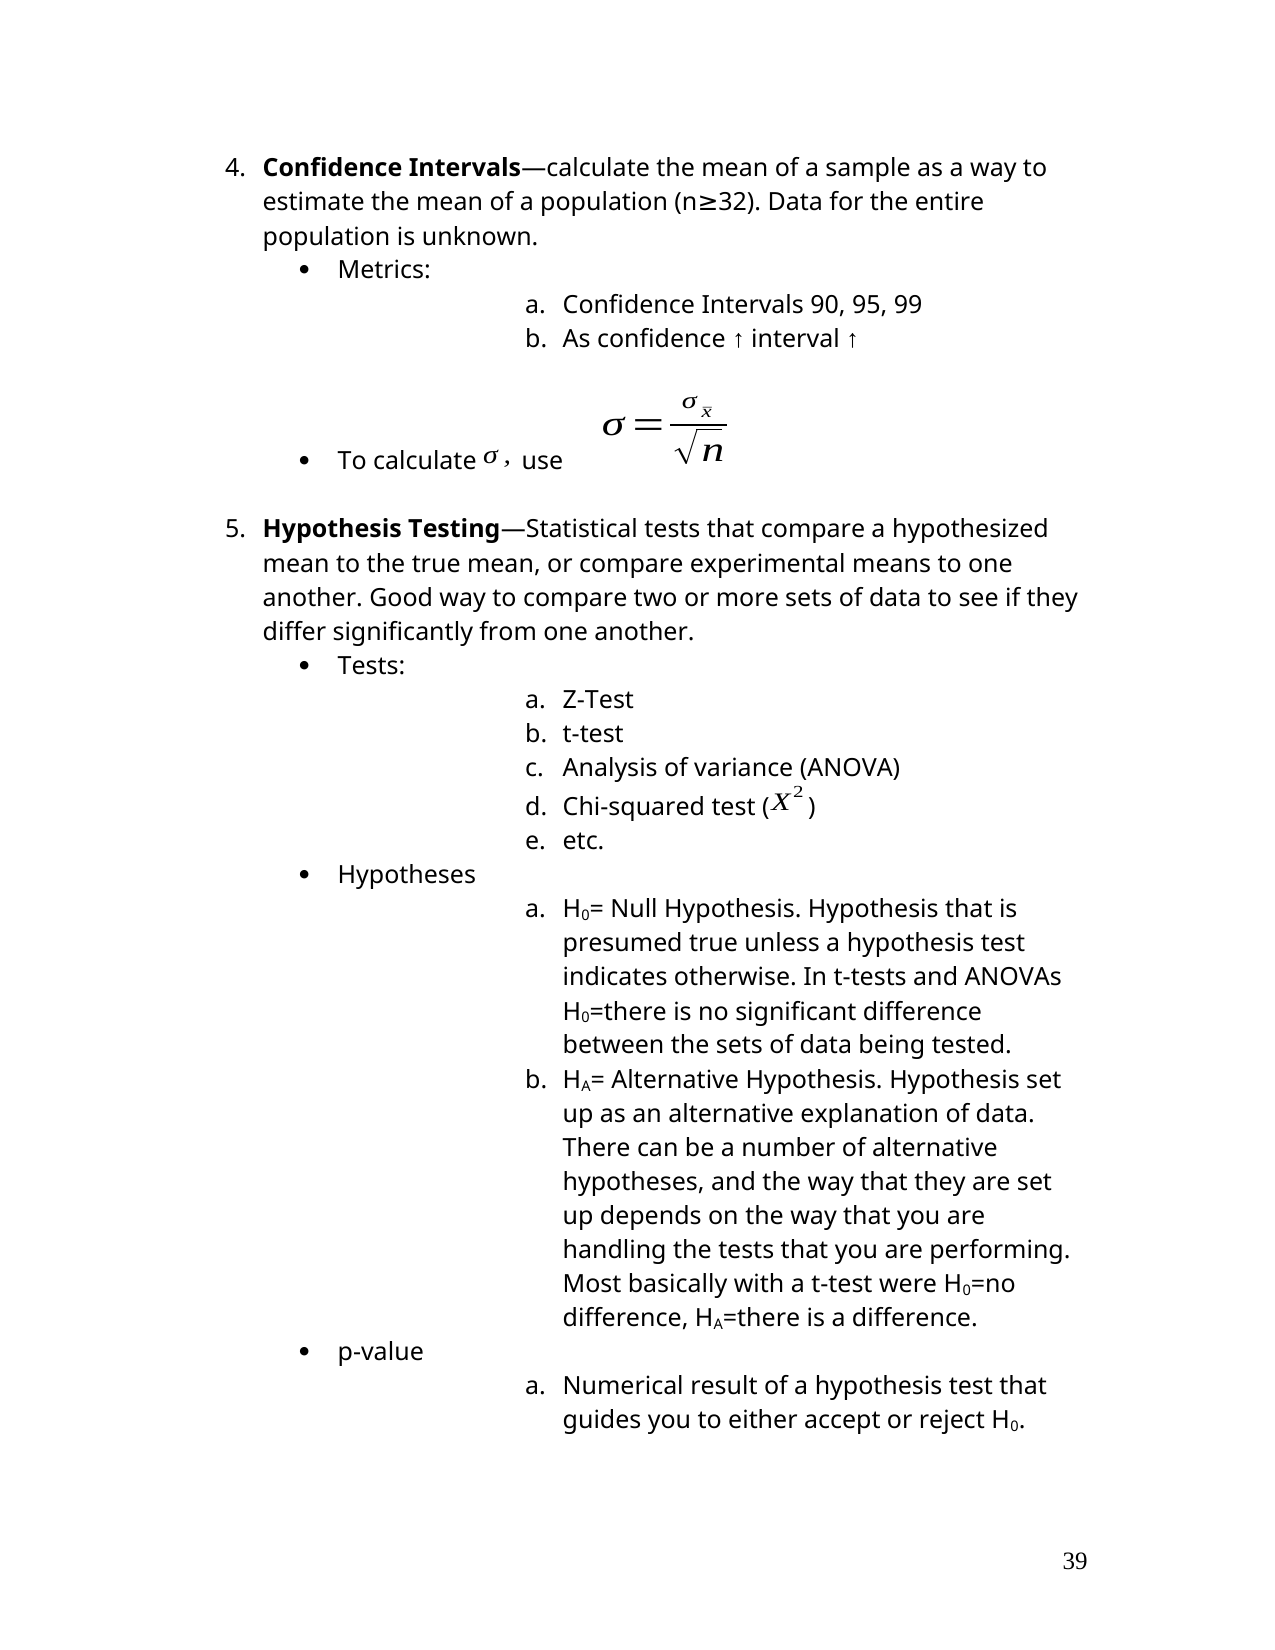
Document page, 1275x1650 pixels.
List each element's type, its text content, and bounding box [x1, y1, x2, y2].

list p-value [300, 1334, 1087, 1368]
list Hypotheses [300, 857, 1087, 891]
list Analysis of variance (ANOVA) [525, 749, 1087, 784]
list etc. [525, 823, 1087, 857]
list Confidence Intervals—calculate the mean of a sample as a way to estimate the mean of a population (n≥32). Data for the entire population is unknown. [225, 150, 1087, 252]
list Confidence Intervals 90, 95, 99 [525, 286, 1087, 320]
list Chi-squared test () [525, 784, 1087, 823]
list Z-Test [525, 681, 1087, 716]
list To calculate use [300, 388, 1087, 477]
list HA= Alternative Hypothesis. Hypothesis set up as an alternative explanation of data. There can be a number of alternative hypotheses, and the way that they are set up depends on the way that you are handling the tests that you are performing. Most basically with a t-test were H0=no difference, HA=there is a difference. [525, 1061, 1087, 1334]
list H0= Null Hypothesis. Hypothesis that is presumed true unless a hypothesis test indicates otherwise. In t-tests and ANOVAs H0=there is no significant difference between the sets of data being tested. [525, 891, 1087, 1061]
list t-test [525, 716, 1087, 749]
list Hypothesis Testing—Statistical tests that compare a hypothesized mean to the true mean, or compare experimental means to one another. Good way to compare two or more sets of data to see if they differ significantly from one another. [225, 511, 1087, 647]
list As confidence ↑ interval ↑ [525, 320, 1087, 354]
list Tests: [300, 647, 1087, 681]
list Metrics: [300, 252, 1087, 286]
list Numerical result of a hypothesis test that guides you to either accept or reject H0. [525, 1368, 1087, 1436]
